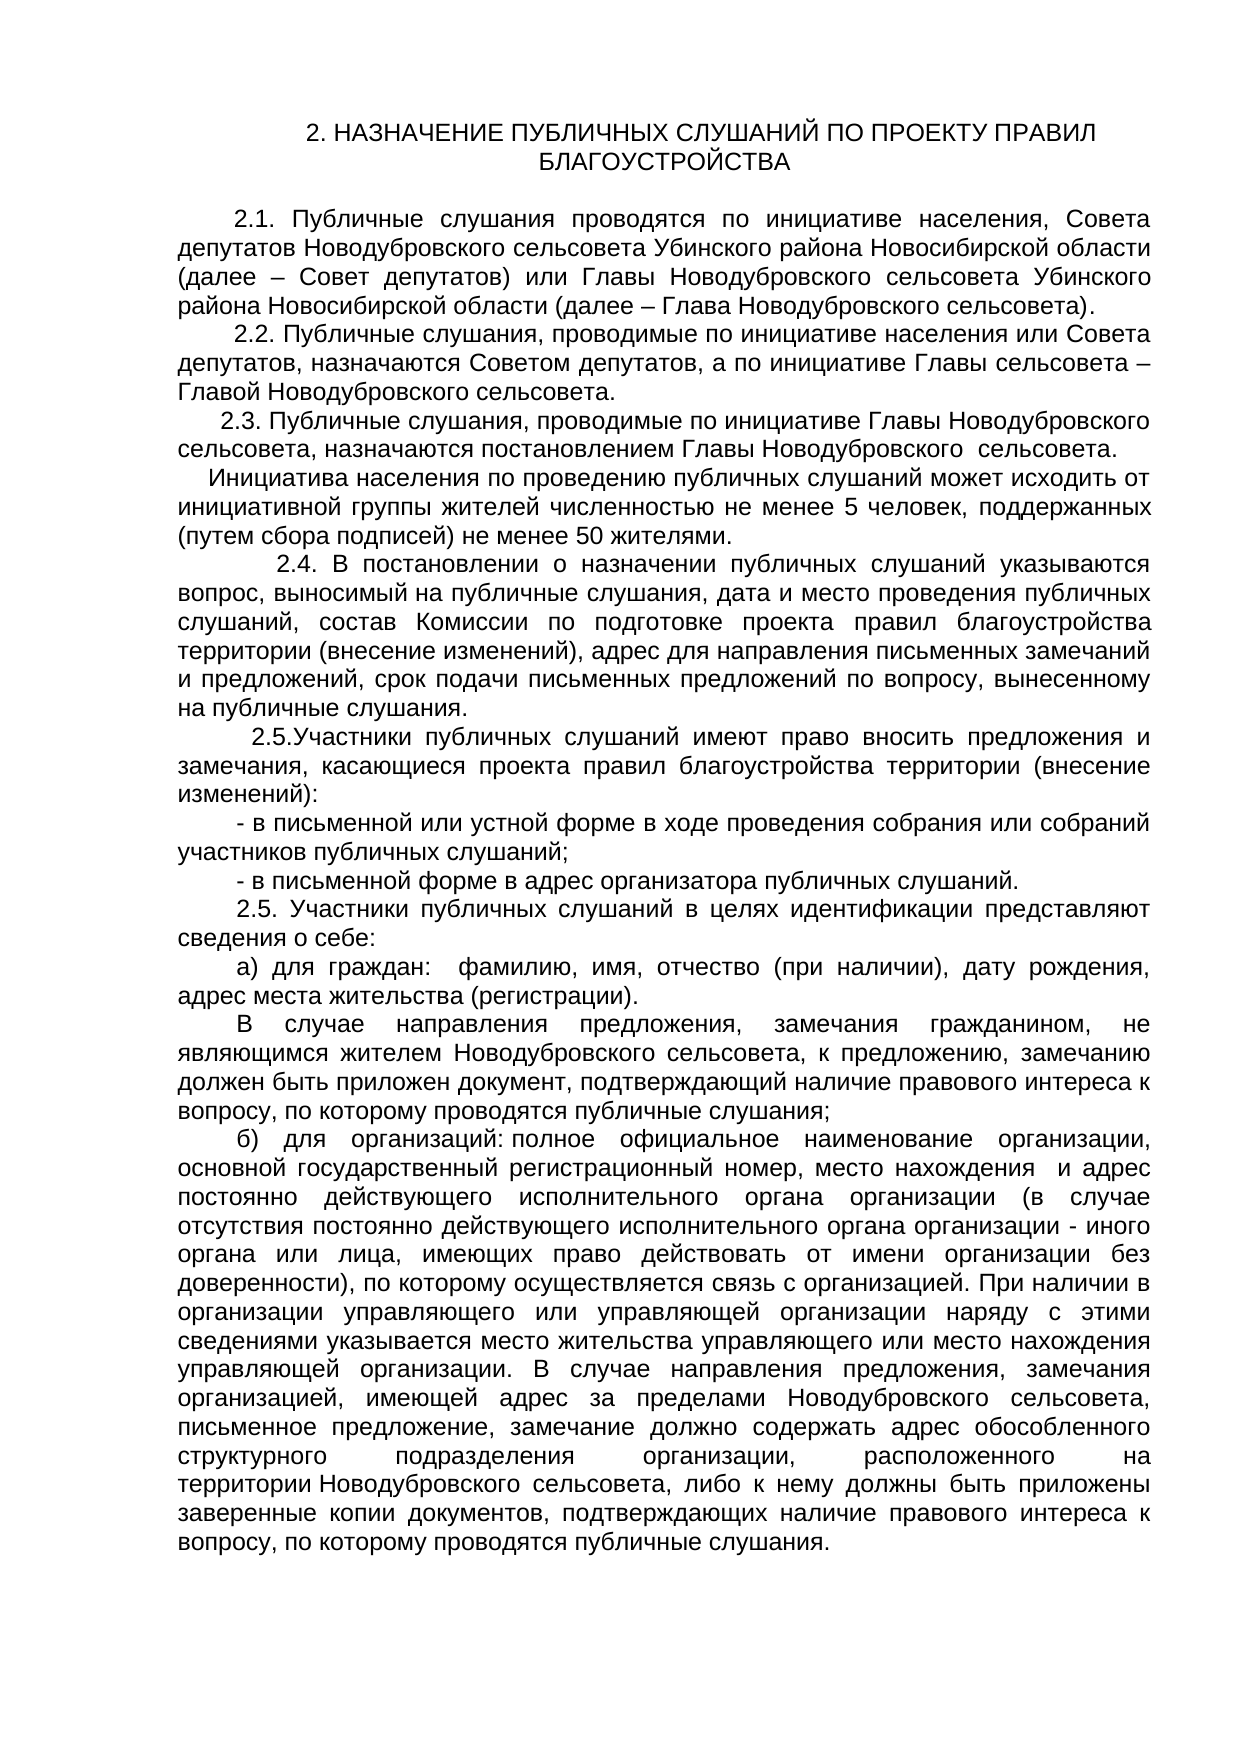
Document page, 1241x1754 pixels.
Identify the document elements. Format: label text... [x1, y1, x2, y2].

text 2.3. Публичные слушания, проводимые по инициативе Главы Новодубровского сельсовета, назначаются постановлением Главы Новодубровского сельсовета. [177, 406, 1152, 463]
text 2.5. Участники публичных слушаний в целях идентификации представляют сведения о себе: [177, 894, 1152, 952]
text 2.2. Публичные слушания, проводимые по инициативе населения или Совета депутатов, назначаются Советом депутатов, а по инициативе Главы сельсовета – Главой Новодубровского сельсовета. [177, 319, 1152, 406]
text Инициатива населения по проведению публичных слушаний может исходить от инициативной группы жителей численностью не менее 5 человек, поддержанных (путем сбора подписей) не менее 50 жителями. [177, 463, 1152, 549]
text 2.4. В постановлении о назначении публичных слушаний указываются вопрос, выносимый на публичные слушания, дата и место проведения публичных слушаний, состав Комиссии по подготовке проекта правил благоустройства территории (внесение изменений), адрес для направления письменных замечаний и предложений, срок подачи письменных предложений по вопросу, вынесенному на публичные слушания. [177, 549, 1152, 722]
text 2.1. Публичные слушания проводятся по инициативе населения, Совета депутатов Новодубровского сельсовета Убинского района Новосибирской области (далее – Совет депутатов) или Главы Новодубровского сельсовета Убинского района Новосибирской области (далее – Глава Новодубровского сельсовета). [177, 204, 1152, 319]
text - в письменной или устной форме в ходе проведения собрания или собраний участников публичных слушаний; [177, 808, 1152, 866]
text В случае направления предложения, замечания гражданином, не являющимся жителем Новодубровского сельсовета, к предложению, замечанию должен быть приложен документ, подтверждающий наличие правового интереса к вопросу, по которому проводятся публичные слушания; [177, 1009, 1152, 1124]
text - в письменной форме в адрес организатора публичных слушаний. [177, 866, 1152, 894]
text 2.5.Участники публичных слушаний имеют право вносить предложения и замечания, касающиеся проекта правил благоустройства территории (внесение изменений): [177, 722, 1152, 808]
text 2. НАЗНАЧЕНИЕ ПУБЛИЧНЫХ СЛУШАНИЙ ПО ПРОЕКТУ ПРАВИЛ БЛАГОУСТРОЙСТВА [177, 118, 1152, 176]
text а) для граждан: фамилию, имя, отчество (при наличии), дату рождения, адрес места жительства (регистрации). [177, 952, 1152, 1009]
text б) для организаций: полное официальное наименование организации, основной государственный регистрационный номер, место нахождения и адрес постоянно действующего исполнительного органа организации (в случае отсутствия постоянно действующего исполнительного органа организации - иного органа или лица, имеющих право действовать от имени организации без доверенности), по которому осуществляется связь с организацией. При наличии в организации управляющего или управляющей организации наряду с этими сведениями указывается место жительства управляющего или место нахождения управляющей организации. В случае направления предложения, замечания организацией, имеющей адрес за пределами Новодубровского сельсовета, письменное предложение, замечание должно содержать адрес обособленного структурного подразделения организации, расположенного на территории Новодубровского сельсовета, либо к нему должны быть приложены заверенные копии документов, подтверждающих наличие правового интереса к вопросу, по которому проводятся публичные слушания. [177, 1124, 1152, 1556]
